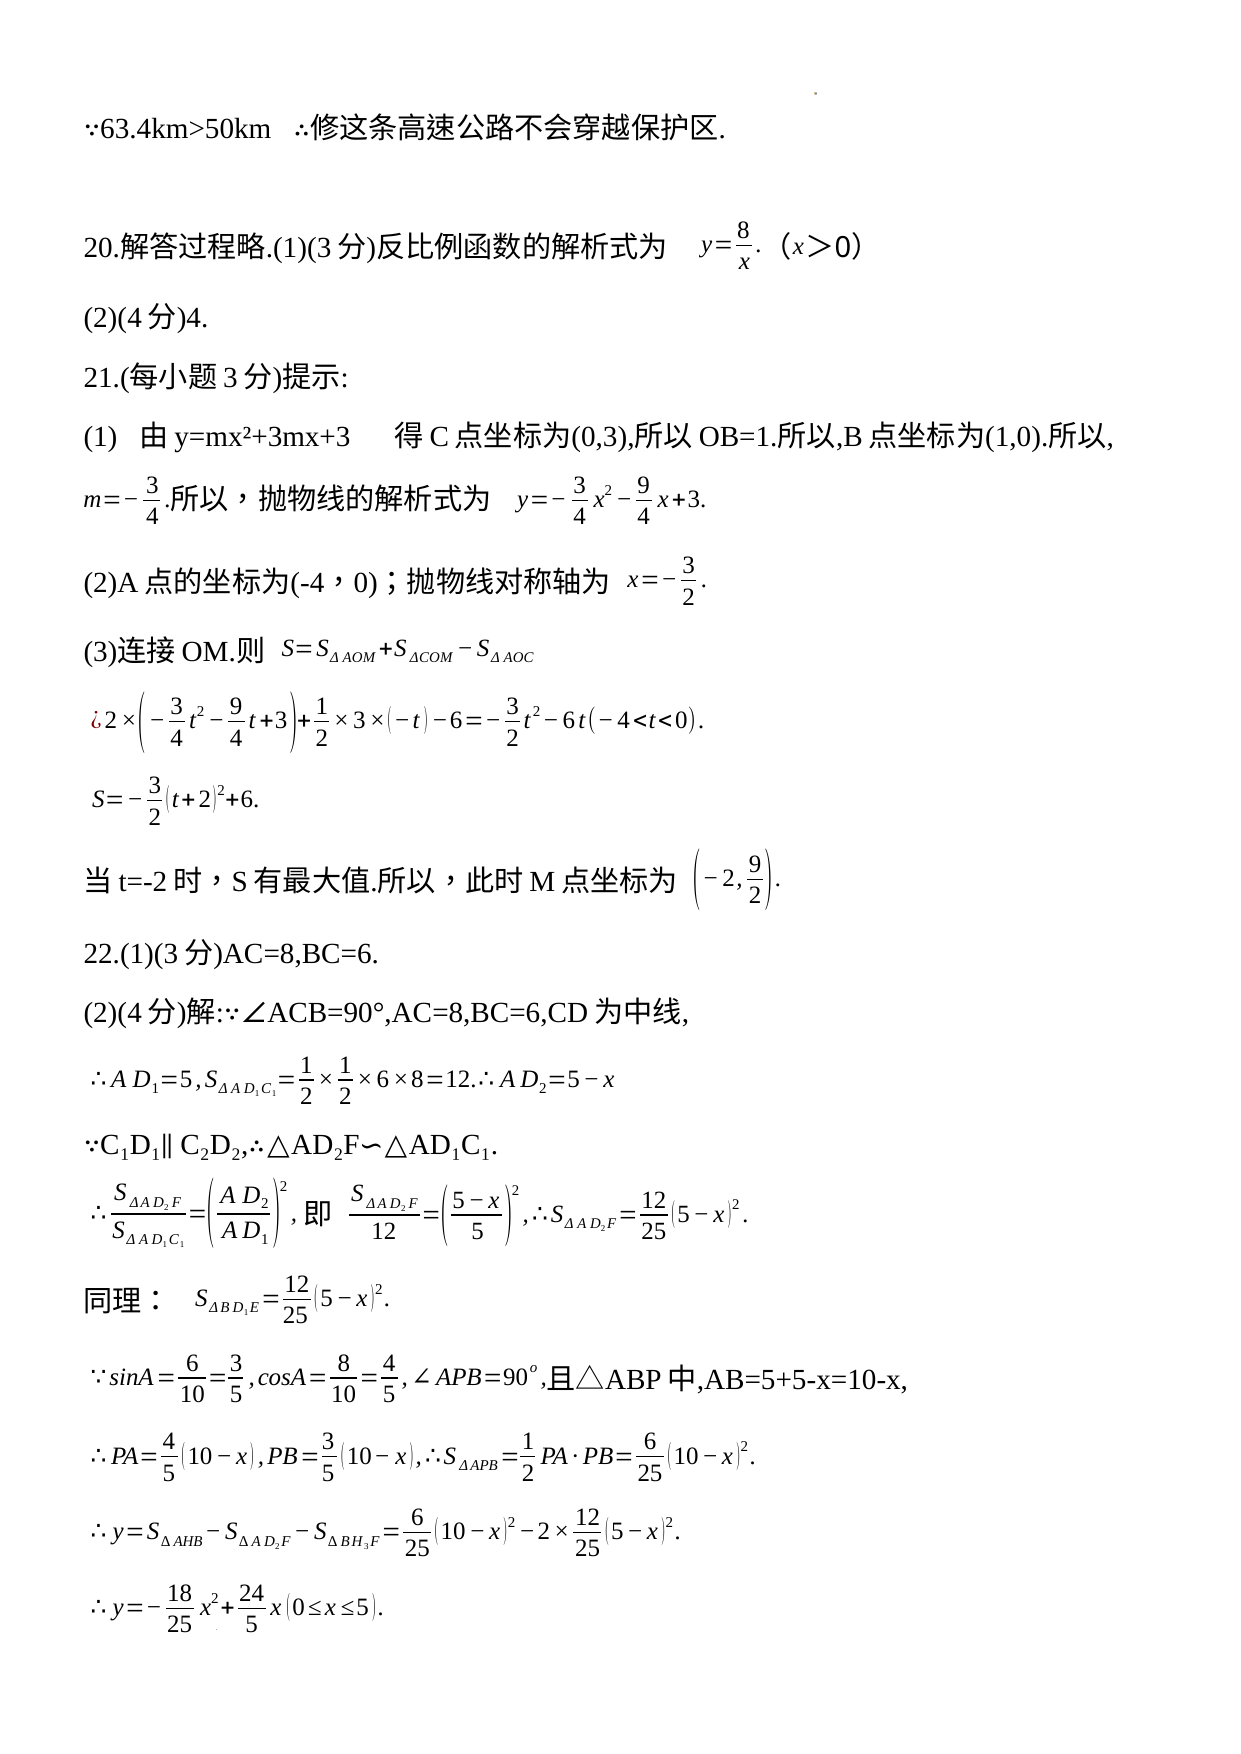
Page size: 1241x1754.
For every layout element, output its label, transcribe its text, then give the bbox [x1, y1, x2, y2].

text (2)(4分)4. [83, 297, 1157, 336]
text 当t=-2时，S有最大值.所以，此时M点坐标为 [83, 847, 1157, 912]
text 即 [83, 1177, 1157, 1251]
text 22.(1)(3分)AC=8,BC=6. [83, 932, 1157, 972]
text 20.解答过程略.(1)(3分)反比例函数的解析式为 （＞0） [83, 217, 1157, 276]
text (2)(4分)解:∵∠ACB=90°,AC=8,BC=6,CD为中线, [83, 992, 1157, 1031]
text (2)A点的坐标为(-4，0)；抛物线对称轴为 [83, 552, 1157, 611]
text ∵C₁D₁∥ C₂D₂,∴△AD₂F∽△AD₁C₁. [83, 1127, 1157, 1161]
text (1) 由y=mx²+3mx+3 得C点坐标为(0,3),所以OB=1.所以,B点坐标为(1,0).所以, 所以，抛物线的解析式为 [83, 416, 1157, 532]
text (3)连接OM.则 [83, 631, 1157, 670]
text ∵63.4km>50km ∴修这条高速公路不会穿越保护区. [83, 107, 1157, 147]
text 同理： [83, 1271, 1157, 1329]
text 且△ABP中,AB=5+5-x=10-x, [83, 1349, 1157, 1408]
text 21.(每小题3分)提示: [83, 356, 1157, 396]
